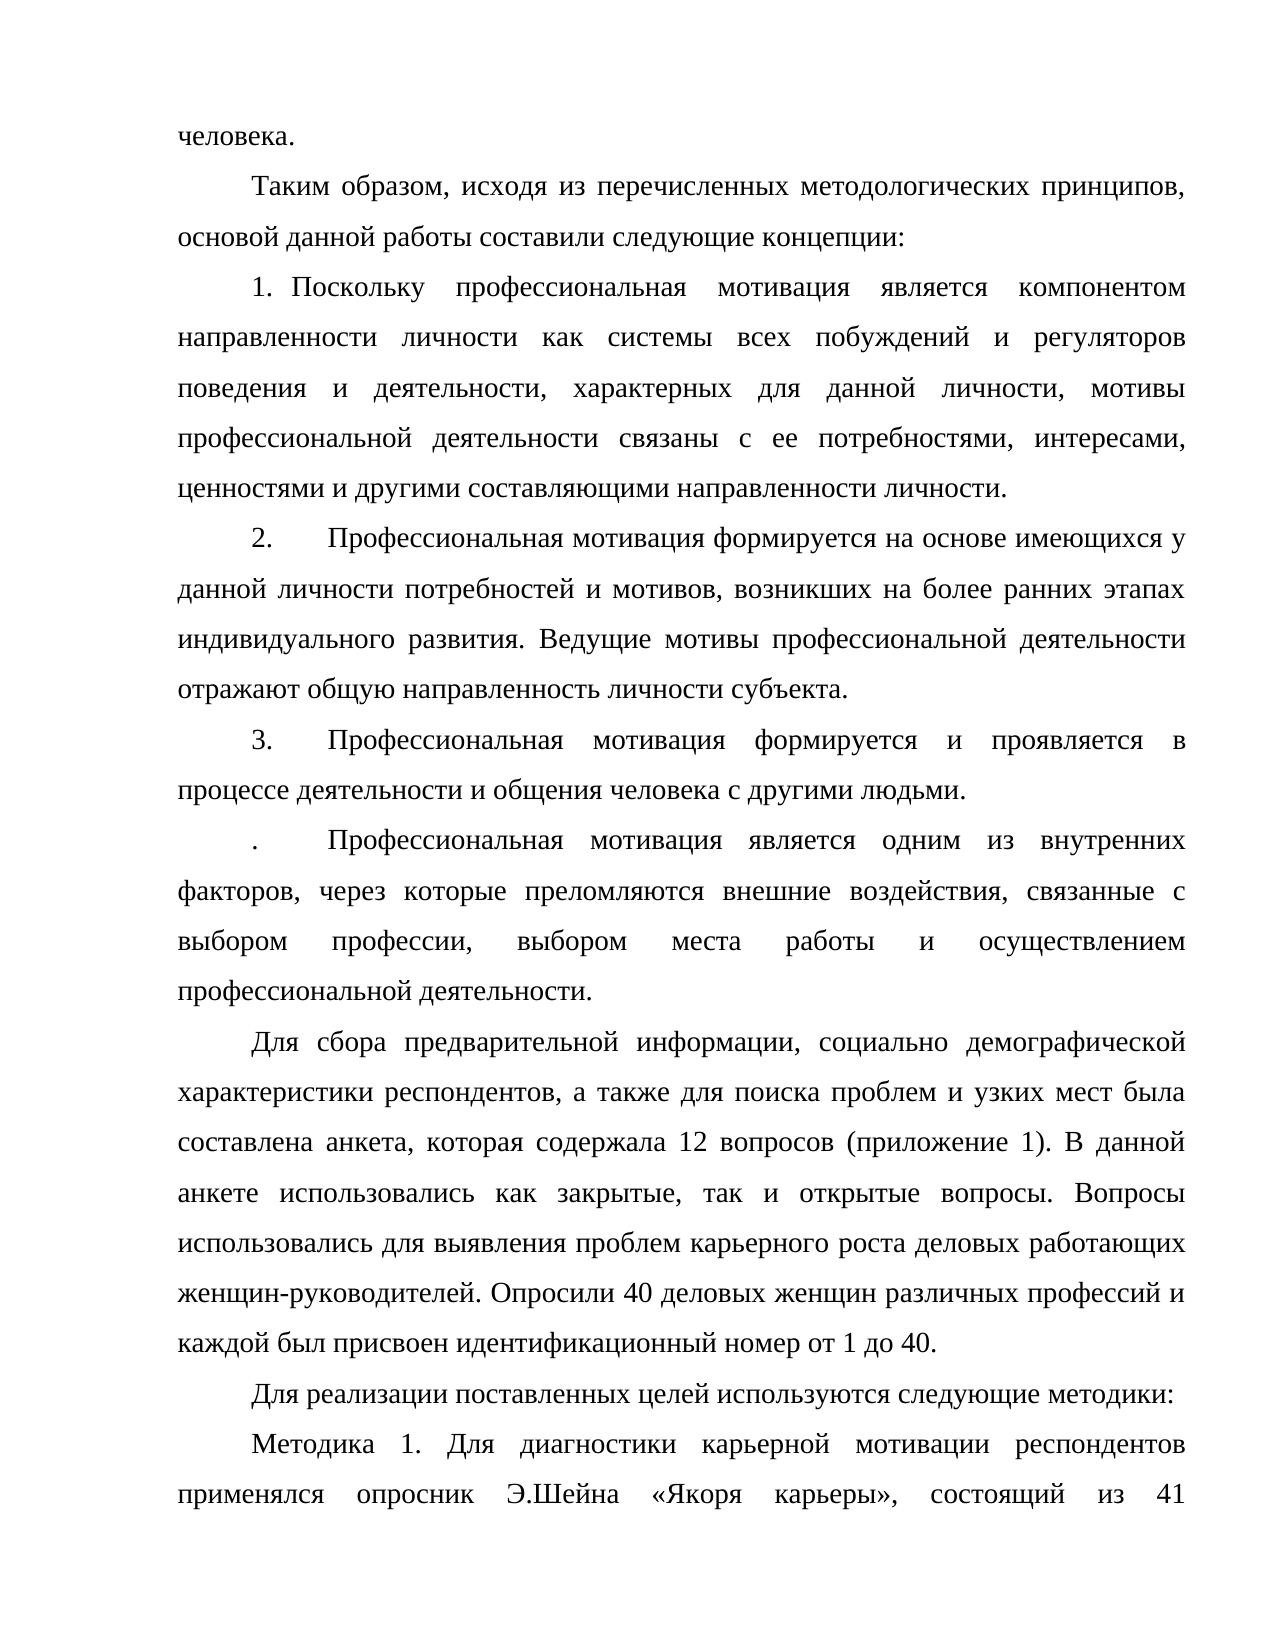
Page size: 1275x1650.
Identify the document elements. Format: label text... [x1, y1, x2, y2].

text Для сбора предварительной информации, социально демографической характеристики респондентов, а также для поиска проблем и узких мест была составлена анкета, которая содержала 12 вопросов (приложение 1). В данной анкете использовались как закрытые, так и открытые вопросы. Вопросы использовались для выявления проблем карьерного роста деловых работающих женщин-руководителей. Опросили 40 деловых женщин различных профессий и каждой был присвоен идентификационный номер от 1 до 40. [177, 1024, 1186, 1359]
text 2. Профессиональная мотивация формируется на основе имеющихся у данной личности потребностей и мотивов, возникших на более ранних этапах индивидуального развития. Ведущие мотивы профессиональной деятельности отражают общую направленность личности субъекта. [177, 521, 1186, 705]
text Таким образом, исходя из перечисленных методологических принципов, основой данной работы составили следующие концепции: [177, 168, 1186, 252]
text Для реализации поставленных целей используются следующие методики: [177, 1376, 1186, 1409]
text . Профессиональная мотивация является одним из внутренних факторов, через которые преломляются внешние воздействия, связанные с выбором профессии, выбором места работы и осуществлением профессиональной деятельности. [177, 822, 1186, 1007]
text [177, 118, 1186, 152]
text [177, 1426, 1186, 1510]
text 1. Поскольку профессиональная мотивация является компонентом направленности личности как системы всех побуждений и регуляторов поведения и деятельности, характерных для данной личности, мотивы профессиональной деятельности связаны с ее потребностями, интересами, ценностями и другими составляющими направленности личности. [177, 269, 1186, 504]
text 3. Профессиональная мотивация формируется и проявляется в процессе деятельности и общения человека с другими людьми. [177, 722, 1186, 806]
